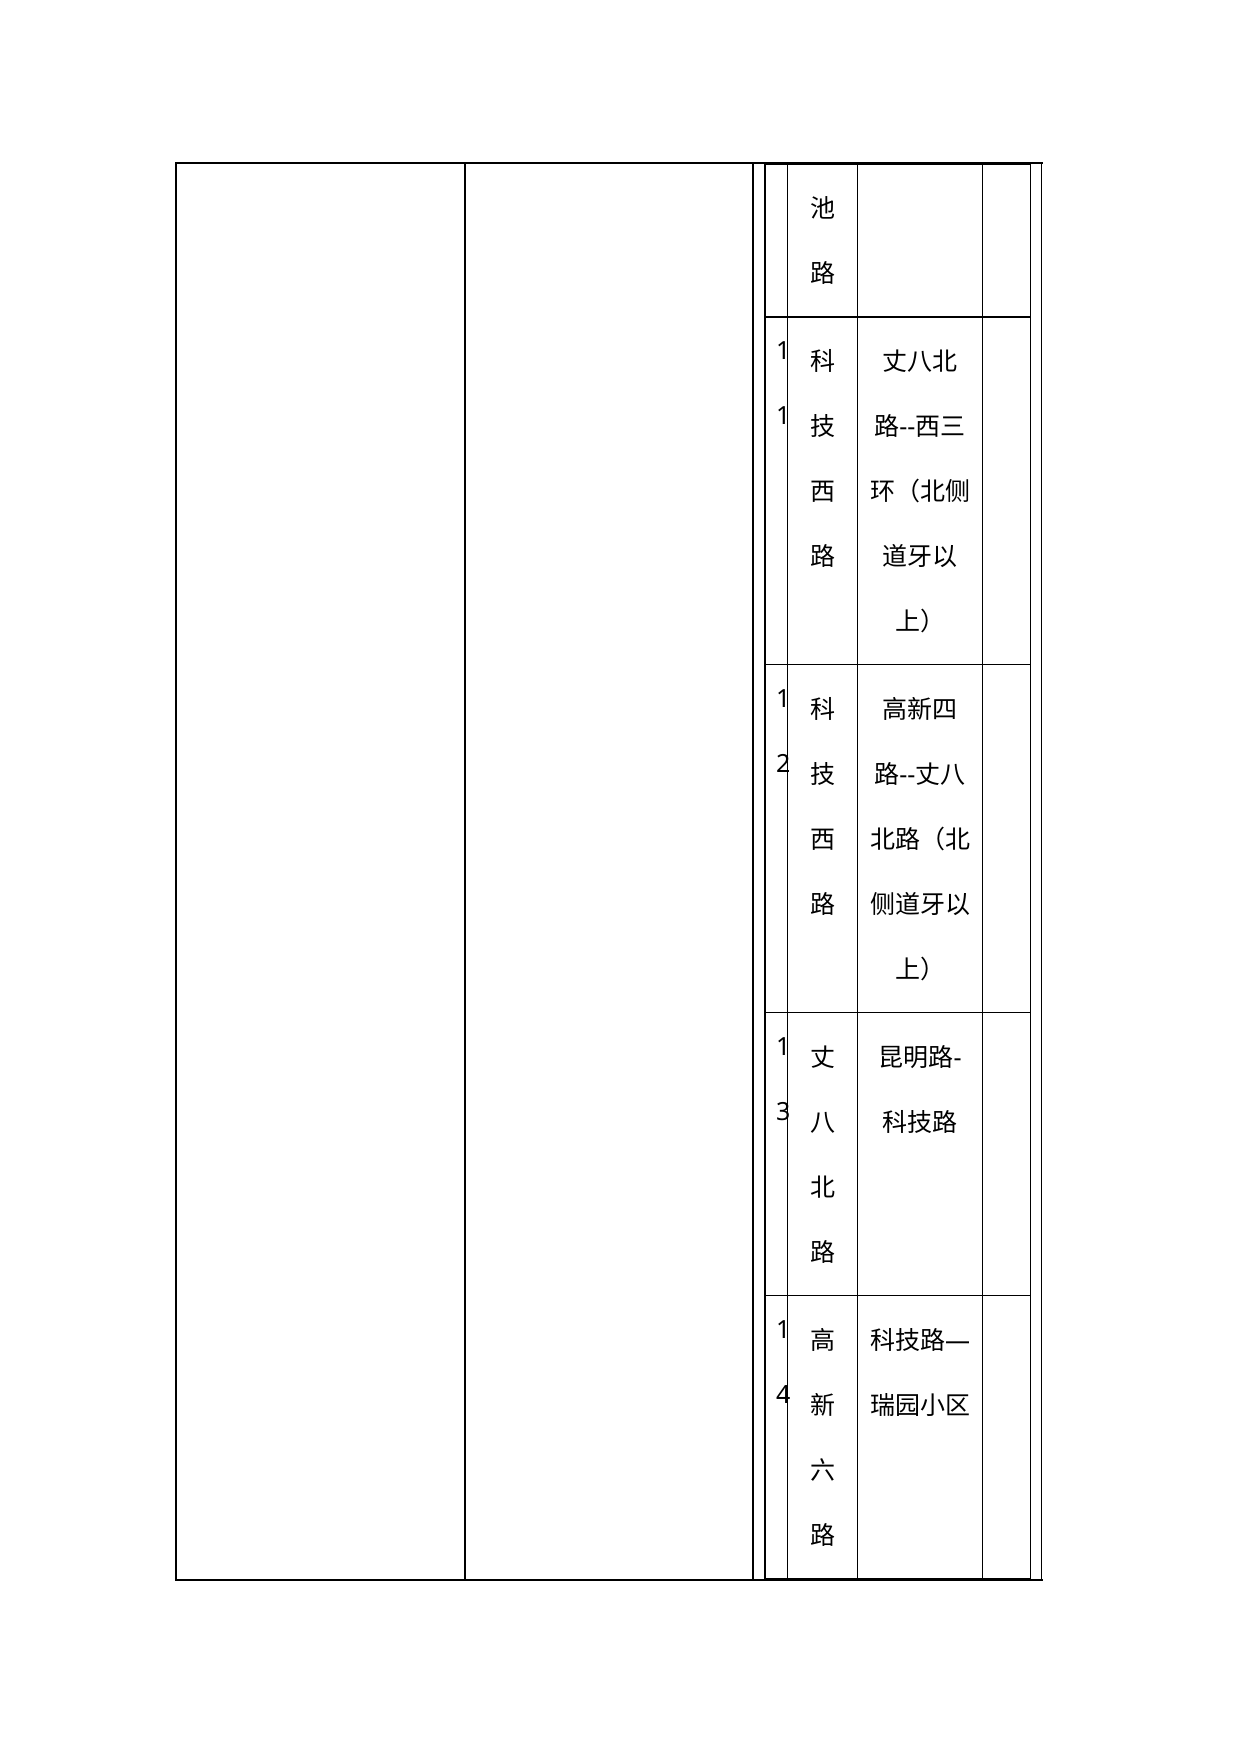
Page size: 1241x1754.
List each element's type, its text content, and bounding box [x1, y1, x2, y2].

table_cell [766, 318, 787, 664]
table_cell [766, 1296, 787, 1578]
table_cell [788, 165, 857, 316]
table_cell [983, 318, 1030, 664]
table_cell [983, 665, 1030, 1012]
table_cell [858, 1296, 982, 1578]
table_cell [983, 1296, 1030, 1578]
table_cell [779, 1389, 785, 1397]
table_cell 1 [466, 164, 752, 1579]
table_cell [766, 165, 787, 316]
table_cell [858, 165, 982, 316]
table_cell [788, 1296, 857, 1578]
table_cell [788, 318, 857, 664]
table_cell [858, 318, 982, 664]
table_cell [177, 164, 464, 1579]
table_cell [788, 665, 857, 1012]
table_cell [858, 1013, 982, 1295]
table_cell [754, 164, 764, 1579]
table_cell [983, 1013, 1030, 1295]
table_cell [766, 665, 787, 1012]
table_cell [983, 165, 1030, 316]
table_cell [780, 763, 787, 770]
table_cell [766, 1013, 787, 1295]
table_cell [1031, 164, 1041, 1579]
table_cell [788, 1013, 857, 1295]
